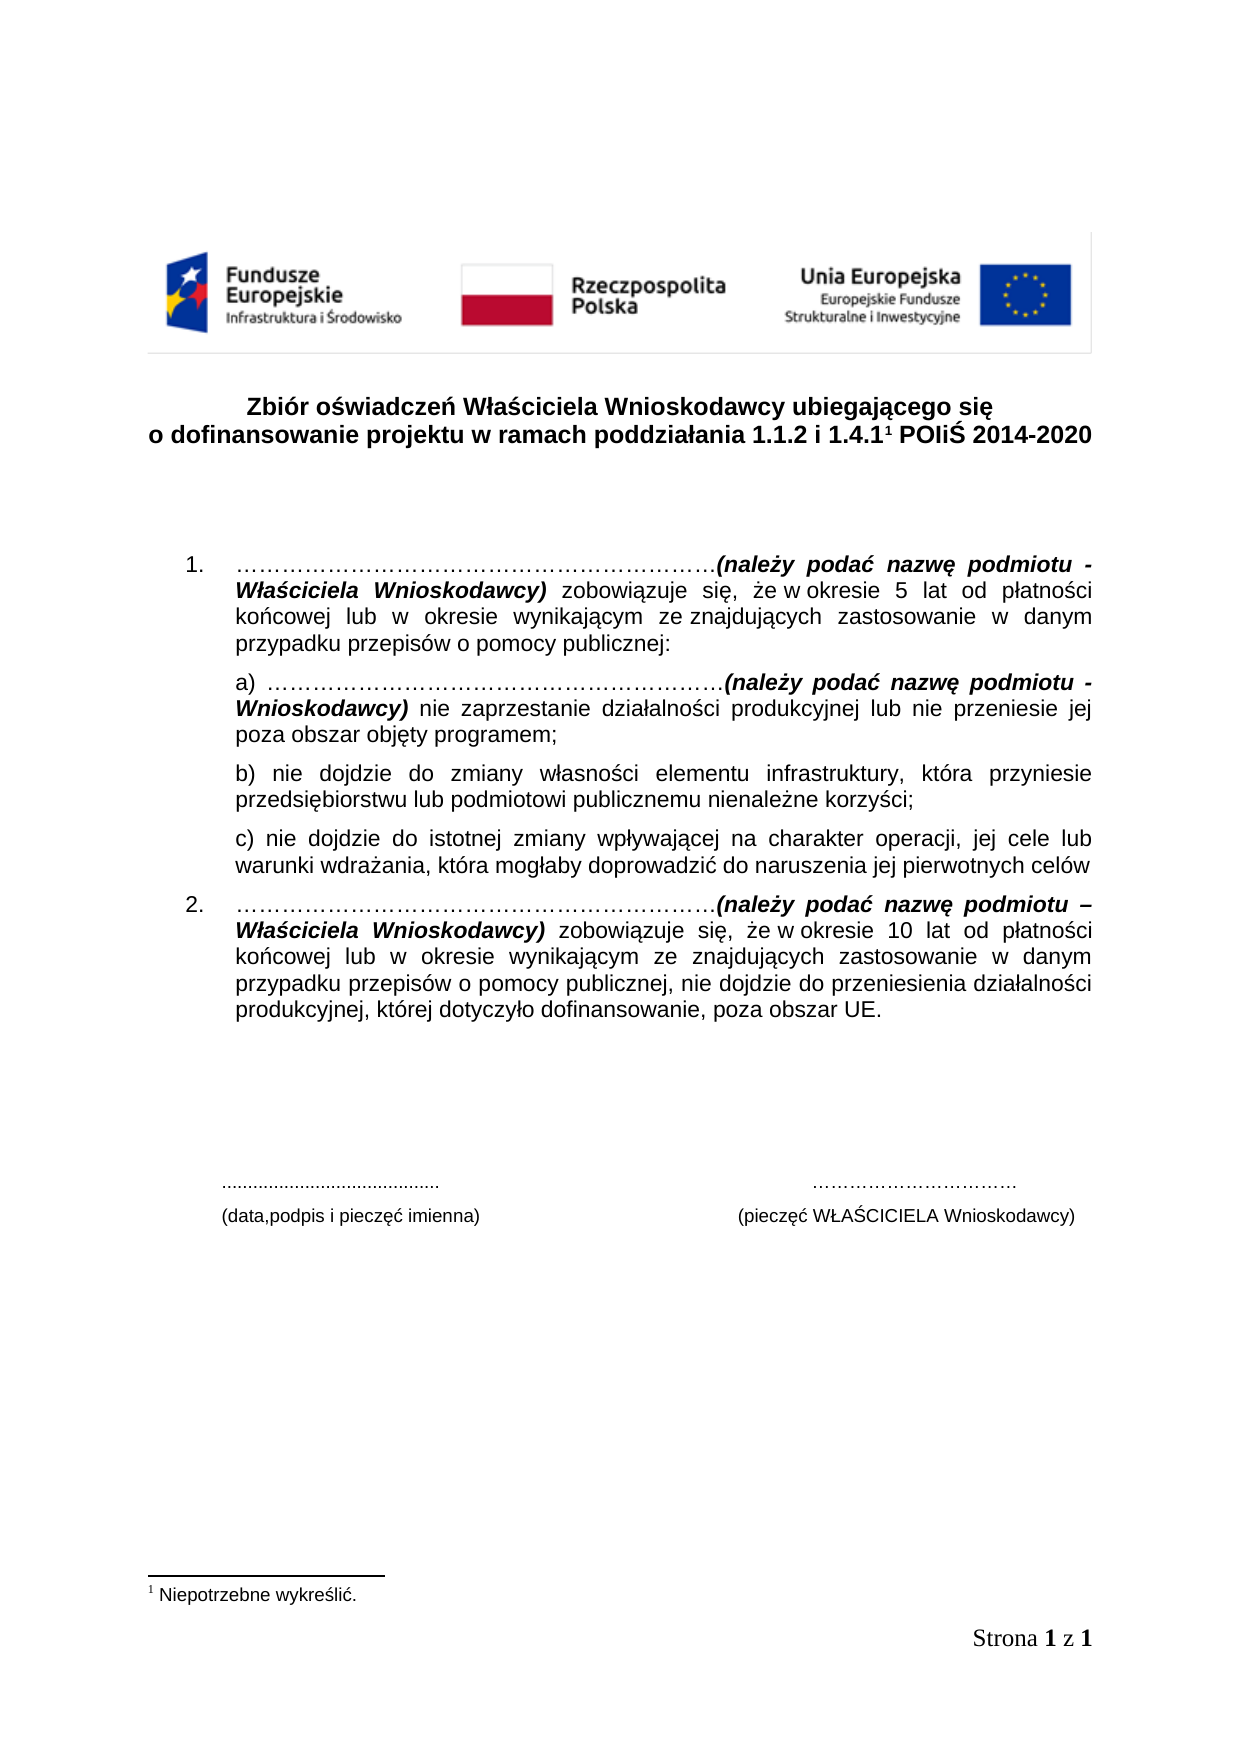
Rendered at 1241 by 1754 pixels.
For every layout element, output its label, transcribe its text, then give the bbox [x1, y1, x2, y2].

text a) ……………………………………………………(należy podać nazwę podmiotu - Wnioskodawcy) nie zaprzestanie działalności produkcyjnej lub nie przeniesie jej poza obszar objęty programem; [235, 668, 1093, 748]
text c) nie dojdzie do istotnej zmiany wpływającej na charakter operacji, jej cele lub warunki wdrażania, która mogłaby doprowadzić do naruszenia jej pierwotnych celów [235, 825, 1093, 878]
text Zbiór oświadczeń Właściciela Wnioskodawcy ubiegającego się o dofinansowanie projektu w ramach poddziałania 1.1.2 i 1.4.1 POIiŚ 2014-2020 [148, 392, 1093, 449]
text b) nie dojdzie do zmiany własności elementu infrastruktury, która przyniesie przedsiębiorstwu lub podmiotowi publicznemu nienależne korzyści; [235, 760, 1093, 813]
text .......................................... …………………………… [148, 1171, 1093, 1193]
list ………………………………………………………(należy podać nazwę podmiotu – Właściciela Wnioskodawcy) zobowiązuje się, że w okresie 10 lat od płatności końcowej lub w okresie wynikającym ze znajdujących zastosowanie w danym przypadku przepisów o pomocy publicznej, nie dojdzie do przeniesienia działalności produkcyjnej, której dotyczyło dofinansowanie, poza obszar UE. [185, 891, 1093, 1022]
picture [147, 232, 1093, 355]
text (data,podpis i pieczęć imienna) (pieczęć WŁAŚCICIELA Wnioskodawcy) [148, 1205, 1093, 1227]
list ………………………………………………………(należy podać nazwę podmiotu - Właściciela Wnioskodawcy) zobowiązuje się, że w okresie 5 lat od płatności końcowej lub w okresie wynikającym ze znajdujących zastosowanie w danym przypadku przepisów o pomocy publicznej: [185, 551, 1093, 656]
